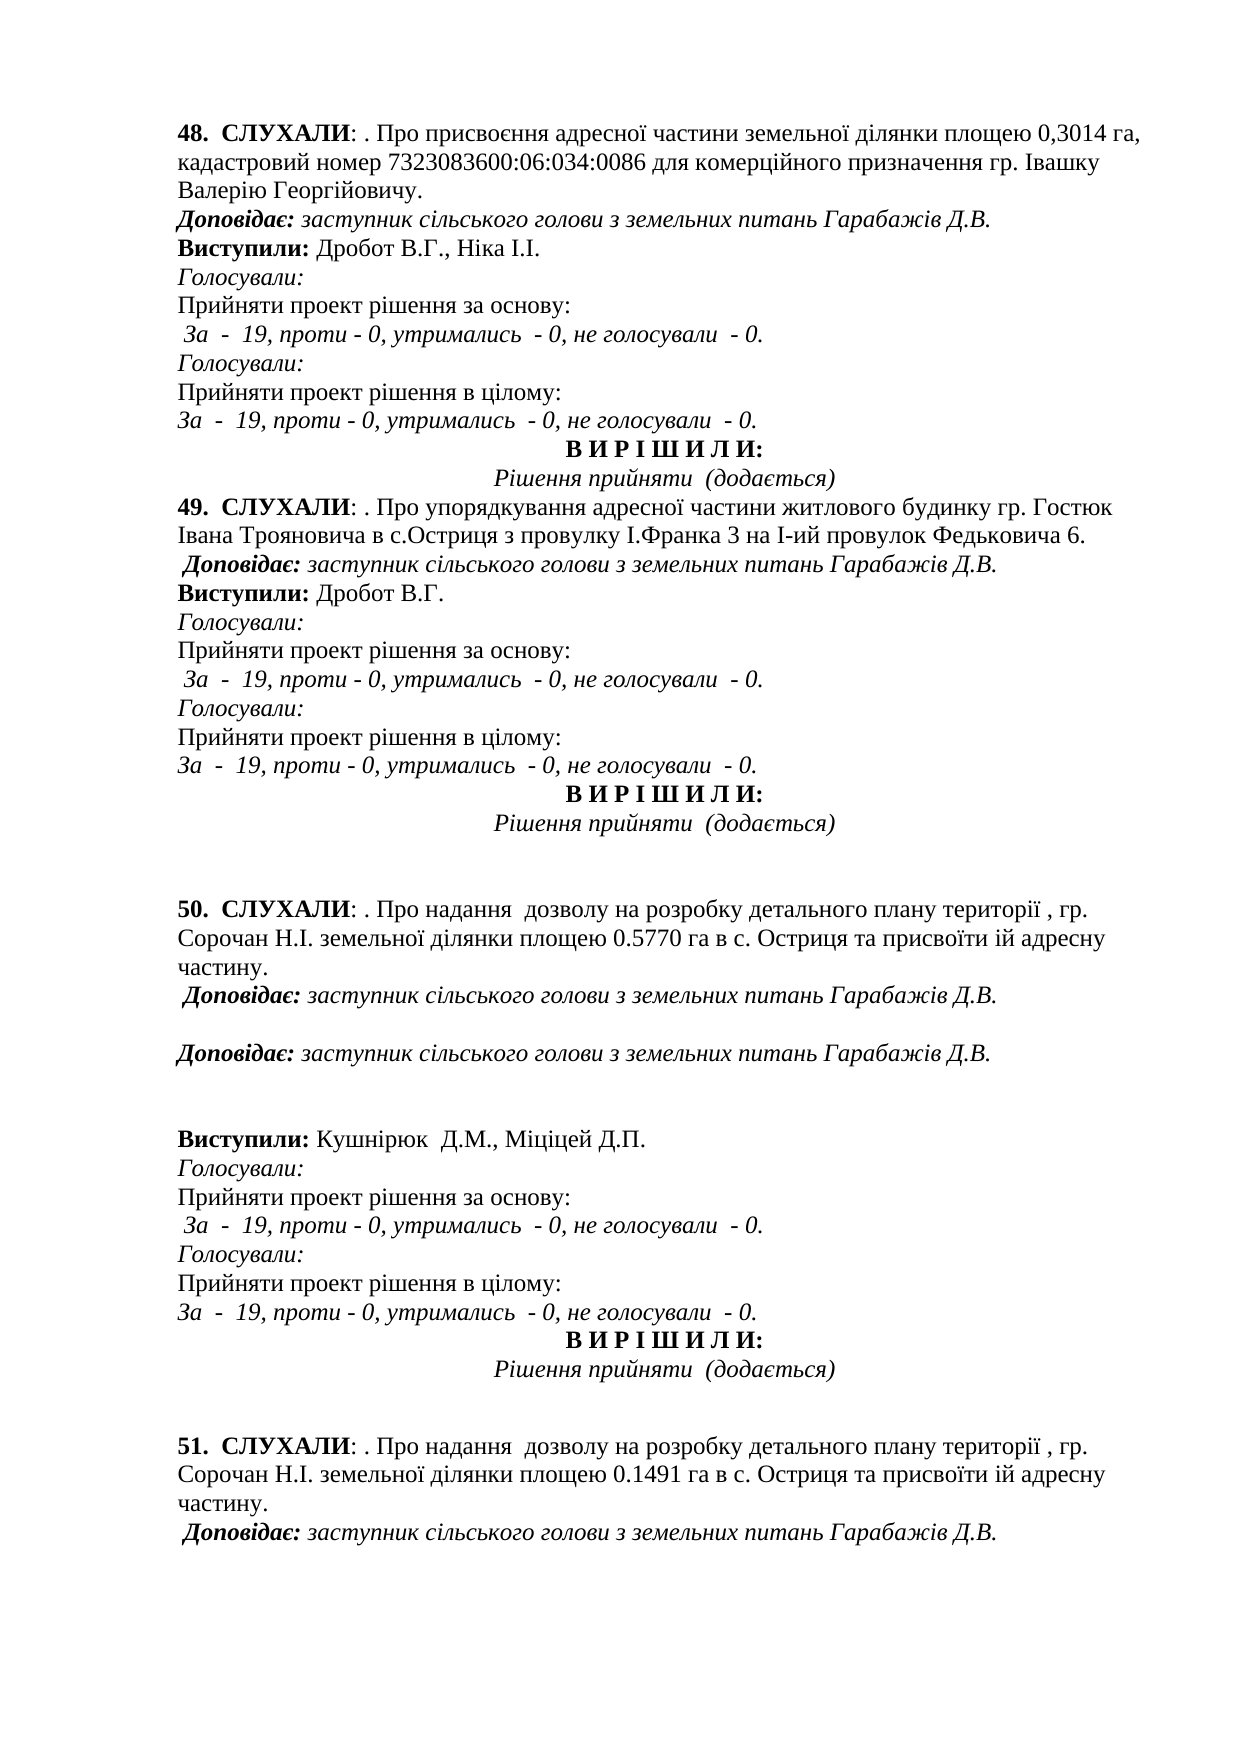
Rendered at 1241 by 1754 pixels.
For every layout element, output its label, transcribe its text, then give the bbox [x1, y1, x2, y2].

text В И Р І Ш И Л И: [177, 1326, 1152, 1354]
text В И Р І Ш И Л И: [177, 434, 1152, 463]
text Прийняти проект рішення за основу: [177, 1182, 1152, 1211]
text За - 19, проти - 0, утримались - 0, не голосували - 0. [177, 319, 1152, 348]
text 48. СЛУХАЛИ: . Про присвоєння адресної частини земельної ділянки площею 0,3014 га, кадастровий номер 7323083600:06:034:0086 для комерційного призначення гр. Івашку Валерію Георгійовичу. [177, 118, 1152, 204]
text Доповідає: заступник сільського голови з земельних питань Гарабажів Д.В. [177, 549, 1152, 578]
text 49. СЛУХАЛИ: . Про упорядкування адресної частини житлового будинку гр. Гостюк Івана Трояновича в с.Остриця з провулку І.Франка 3 на І-ий провулок Федьковича 6. [177, 492, 1152, 549]
text Доповідає: заступник сільського голови з земельних питань Гарабажів Д.В. [177, 1038, 1152, 1067]
text 51. СЛУХАЛИ: . Про надання дозволу на розробку детального плану території , гр. Сорочан Н.І. земельної ділянки площею 0.1491 га в с. Остриця та присвоїти ій адресну частину. [177, 1431, 1152, 1517]
text В И Р І Ш И Л И: [177, 779, 1152, 808]
text Доповідає: заступник сільського голови з земельних питань Гарабажів Д.В. [177, 204, 1152, 233]
text За - 19, проти - 0, утримались - 0, не голосували - 0. [177, 664, 1152, 693]
text Виступили: Кушнірюк Д.М., Міціцей Д.П. [177, 1124, 1152, 1153]
text Голосували: [177, 693, 1152, 722]
text Доповідає: заступник сільського голови з земельних питань Гарабажів Д.В. [177, 981, 1152, 1009]
text 50. СЛУХАЛИ: . Про надання дозволу на розробку детального плану території , гр. Сорочан Н.І. земельної ділянки площею 0.5770 га в с. Остриця та присвоїти ій адресну частину. [177, 894, 1152, 981]
text Виступили: Дробот В.Г., Ніка І.І. [177, 233, 1152, 262]
text Голосували: [177, 348, 1152, 377]
text Голосували: [177, 1153, 1152, 1182]
text Прийняти проект рішення за основу: [177, 291, 1152, 319]
text Рішення прийняти (додається) [177, 463, 1152, 492]
text Прийняти проект рішення в цілому: [177, 722, 1152, 751]
text Голосували: [177, 1239, 1152, 1268]
text Голосували: [177, 607, 1152, 636]
text Доповідає: заступник сільського голови з земельних питань Гарабажів Д.В. [177, 1517, 1152, 1546]
text Голосували: [177, 262, 1152, 291]
text Прийняти проект рішення за основу: [177, 636, 1152, 664]
text За - 19, проти - 0, утримались - 0, не голосували - 0. [177, 406, 1152, 434]
text Прийняти проект рішення в цілому: [177, 377, 1152, 406]
text Виступили: Дробот В.Г. [177, 578, 1152, 607]
text Рішення прийняти (додається) [177, 808, 1152, 837]
text Рішення прийняти (додається) [177, 1354, 1152, 1383]
text За - 19, проти - 0, утримались - 0, не голосували - 0. [177, 1297, 1152, 1326]
text Прийняти проект рішення в цілому: [177, 1268, 1152, 1297]
text За - 19, проти - 0, утримались - 0, не голосували - 0. [177, 751, 1152, 779]
text За - 19, проти - 0, утримались - 0, не голосували - 0. [177, 1211, 1152, 1239]
